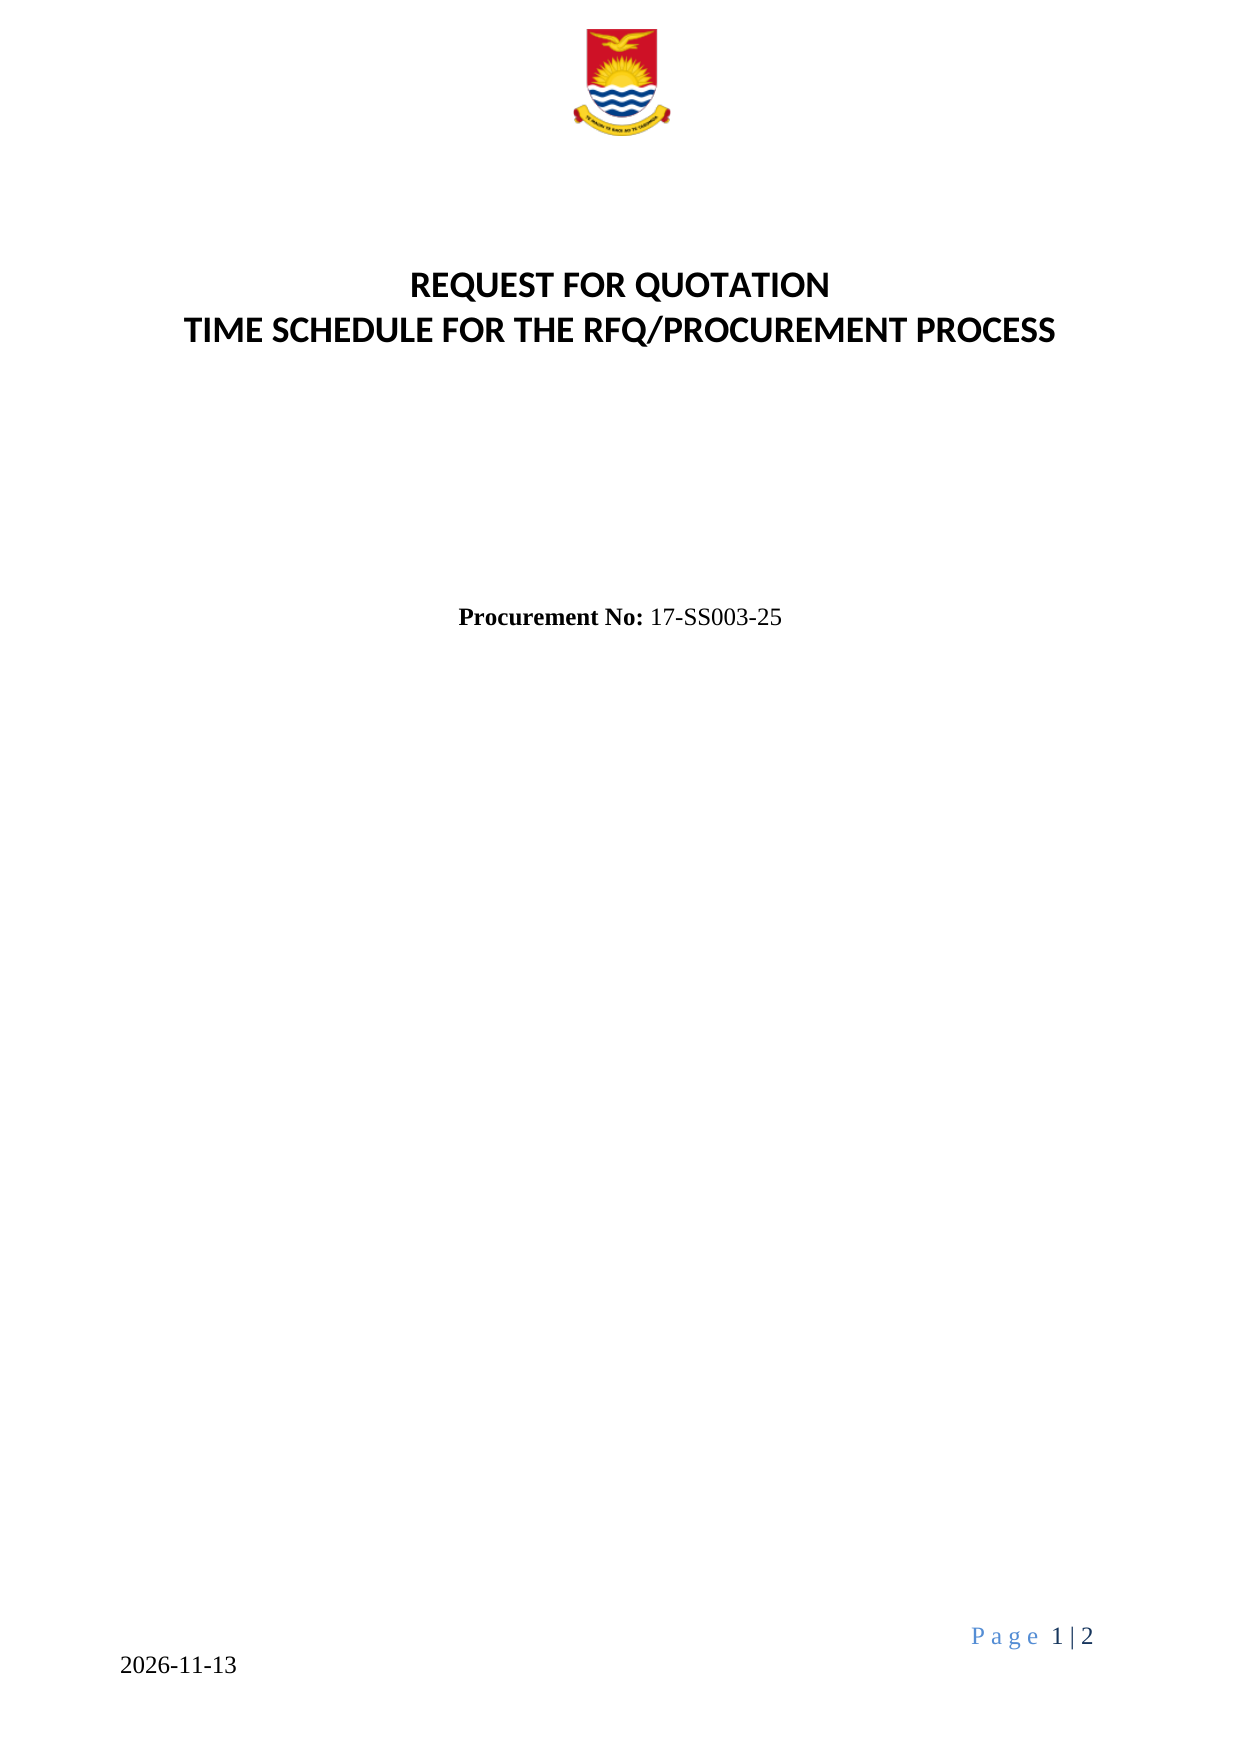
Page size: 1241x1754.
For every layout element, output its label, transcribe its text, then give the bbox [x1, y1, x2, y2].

text REQUEST FOR QUOTATION TIME SCHEDULE FOR THE RFQ/PROCUREMENT PROCESS [120, 261, 1120, 352]
picture [573, 29, 671, 136]
text Procurement No: 17-SS003-25 [120, 602, 1120, 631]
